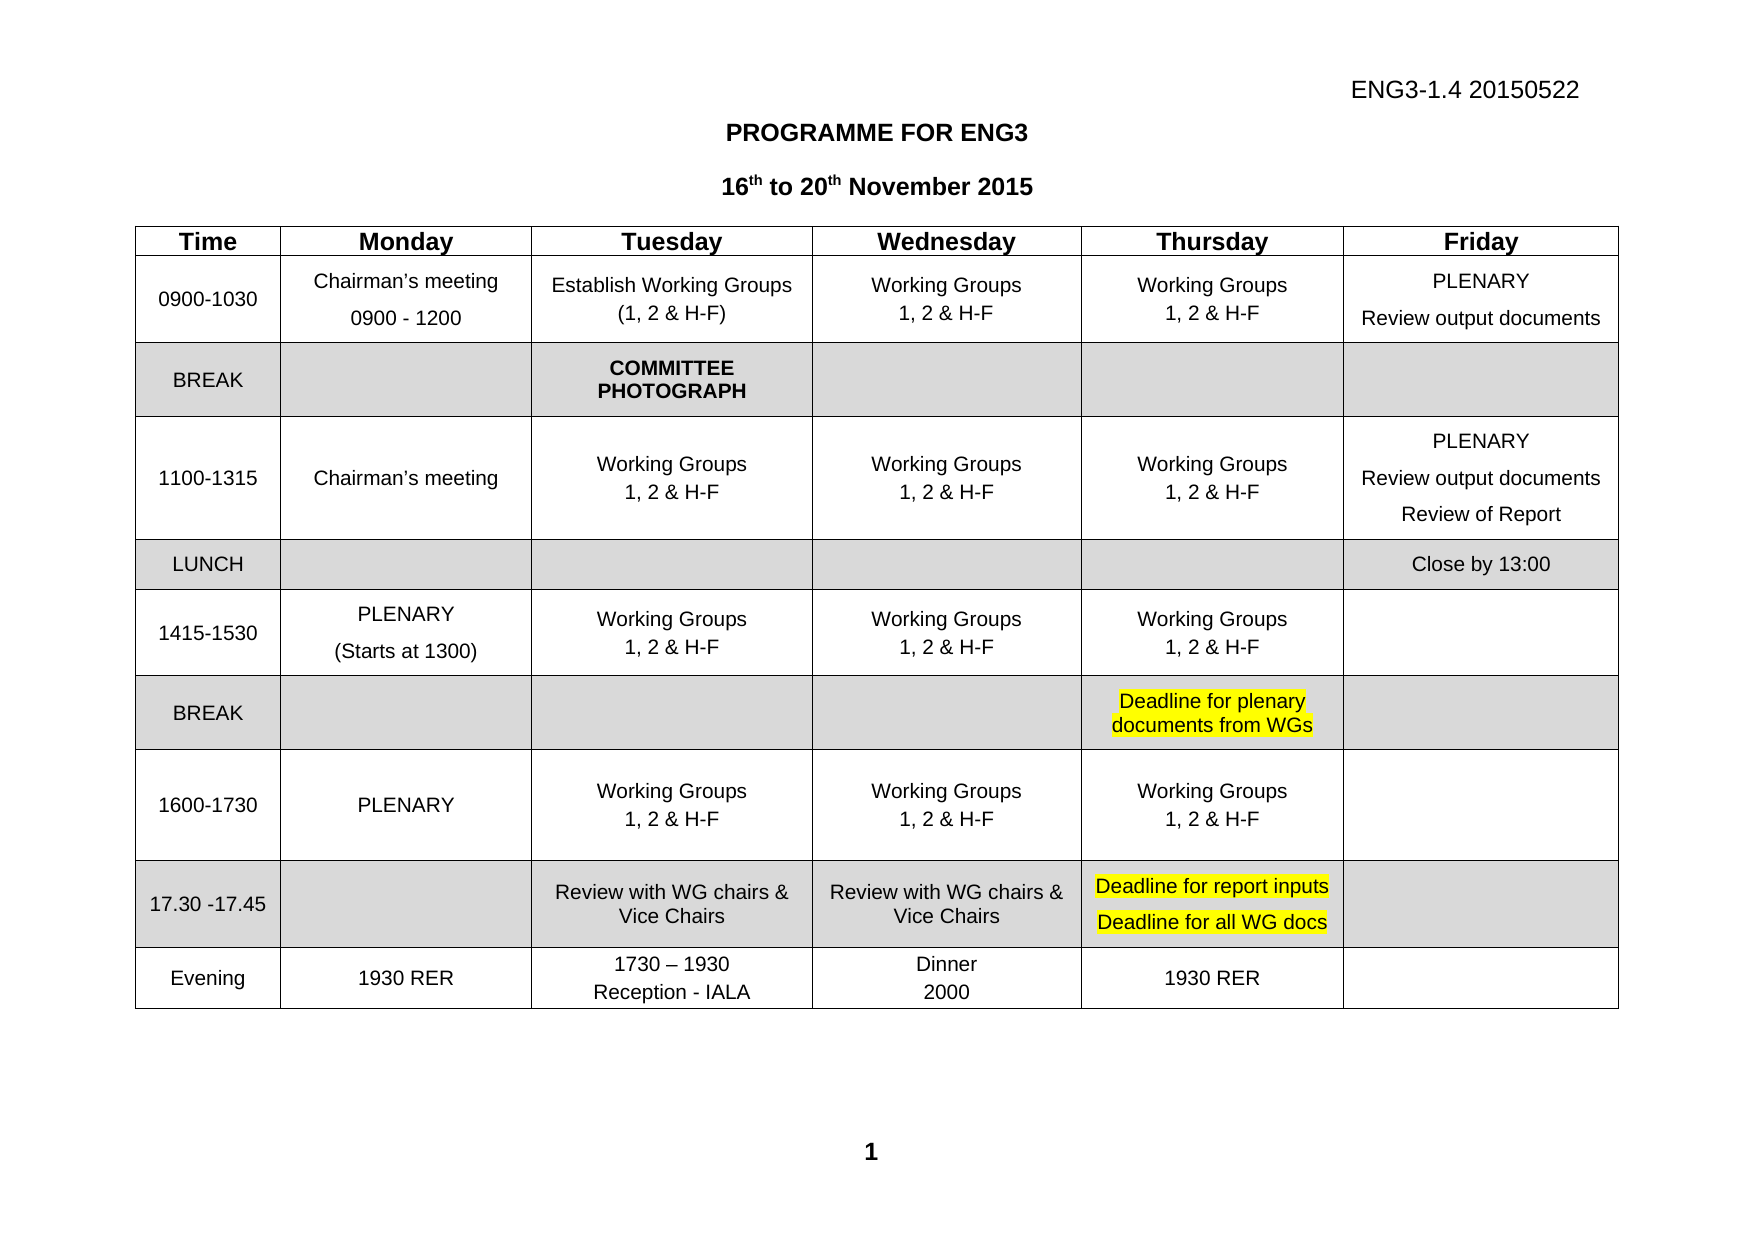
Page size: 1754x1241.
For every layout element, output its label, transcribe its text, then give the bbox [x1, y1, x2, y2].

table_cell Establish Working Groups (1, 2 & H-F) [532, 256, 812, 342]
table_cell Working Groups 1, 2 & H-F [532, 417, 812, 539]
table_cell [532, 676, 812, 749]
table_cell Evening [136, 948, 280, 1008]
table_cell [813, 343, 1081, 416]
table_cell Deadline for report inputs Deadline for all WG docs [1082, 861, 1343, 947]
table_cell COMMITTEE PHOTOGRAPH [532, 343, 812, 416]
table_cell PLENARY Review output documents Review of Report [1344, 417, 1618, 539]
table_cell [532, 540, 812, 589]
table_cell [1344, 750, 1618, 860]
table_cell [1082, 540, 1343, 589]
table_cell [1082, 343, 1343, 416]
text PROGRAMME FOR ENG3 [118, 118, 1636, 147]
table_cell Working Groups 1, 2 & H-F [1082, 590, 1343, 675]
table_cell Working Groups 1, 2 & H-F [532, 590, 812, 675]
table_cell 1730 – 1930 Reception - IALA [532, 948, 812, 1008]
table_cell Deadline for plenary documents from WGs [1082, 676, 1343, 749]
table_cell [1344, 861, 1618, 947]
table_cell Working Groups 1, 2 & H-F [813, 256, 1081, 342]
table_cell [1344, 676, 1618, 749]
table_cell BREAK [136, 676, 280, 749]
table_cell Chairman’s meeting 0900 - 1200 [281, 256, 531, 342]
table_cell Working Groups 1, 2 & H-F [813, 417, 1081, 539]
table_cell [1344, 590, 1618, 675]
table_cell BREAK [136, 343, 280, 416]
table_header Friday [1344, 227, 1618, 255]
table_header Tuesday [532, 227, 812, 255]
table_cell 1930 RER [281, 948, 531, 1008]
table_cell Working Groups 1, 2 & H-F [1082, 417, 1343, 539]
table_header Time [136, 227, 280, 255]
table_cell 1930 RER [1082, 948, 1343, 1008]
table_cell 17.30 -17.45 [136, 861, 280, 947]
table_header Monday [281, 227, 531, 255]
table_cell [281, 540, 531, 589]
table_cell Working Groups 1, 2 & H-F [532, 750, 812, 860]
text 16th to 20th November 2015 [118, 172, 1636, 201]
table_cell [813, 676, 1081, 749]
table_cell PLENARY [281, 750, 531, 860]
table_cell [1344, 948, 1618, 1008]
table_cell Dinner 2000 [813, 948, 1081, 1008]
table_cell 0900-1030 [136, 256, 280, 342]
table_header Wednesday [813, 227, 1081, 255]
table_cell Review with WG chairs & Vice Chairs [532, 861, 812, 947]
table_cell [1344, 343, 1618, 416]
table_cell 1415-1530 [136, 590, 280, 675]
table_cell 1600-1730 [136, 750, 280, 860]
table_cell [813, 540, 1081, 589]
table_cell Working Groups 1, 2 & H-F [1082, 750, 1343, 860]
table_cell Working Groups 1, 2 & H-F [813, 590, 1081, 675]
table_cell [281, 861, 531, 947]
table_cell Working Groups 1, 2 & H-F [813, 750, 1081, 860]
table_cell Working Groups 1, 2 & H-F [1082, 256, 1343, 342]
table_cell Close by 13:00 [1344, 540, 1618, 589]
table_cell PLENARY (Starts at 1300) [281, 590, 531, 675]
table_cell 1100-1315 [136, 417, 280, 539]
table_cell Chairman’s meeting [281, 417, 531, 539]
table_cell [281, 343, 531, 416]
table_cell Review with WG chairs & Vice Chairs [813, 861, 1081, 947]
table_header Thursday [1082, 227, 1343, 255]
table_cell PLENARY Review output documents [1344, 256, 1618, 342]
table_cell [281, 676, 531, 749]
table_cell LUNCH [136, 540, 280, 589]
